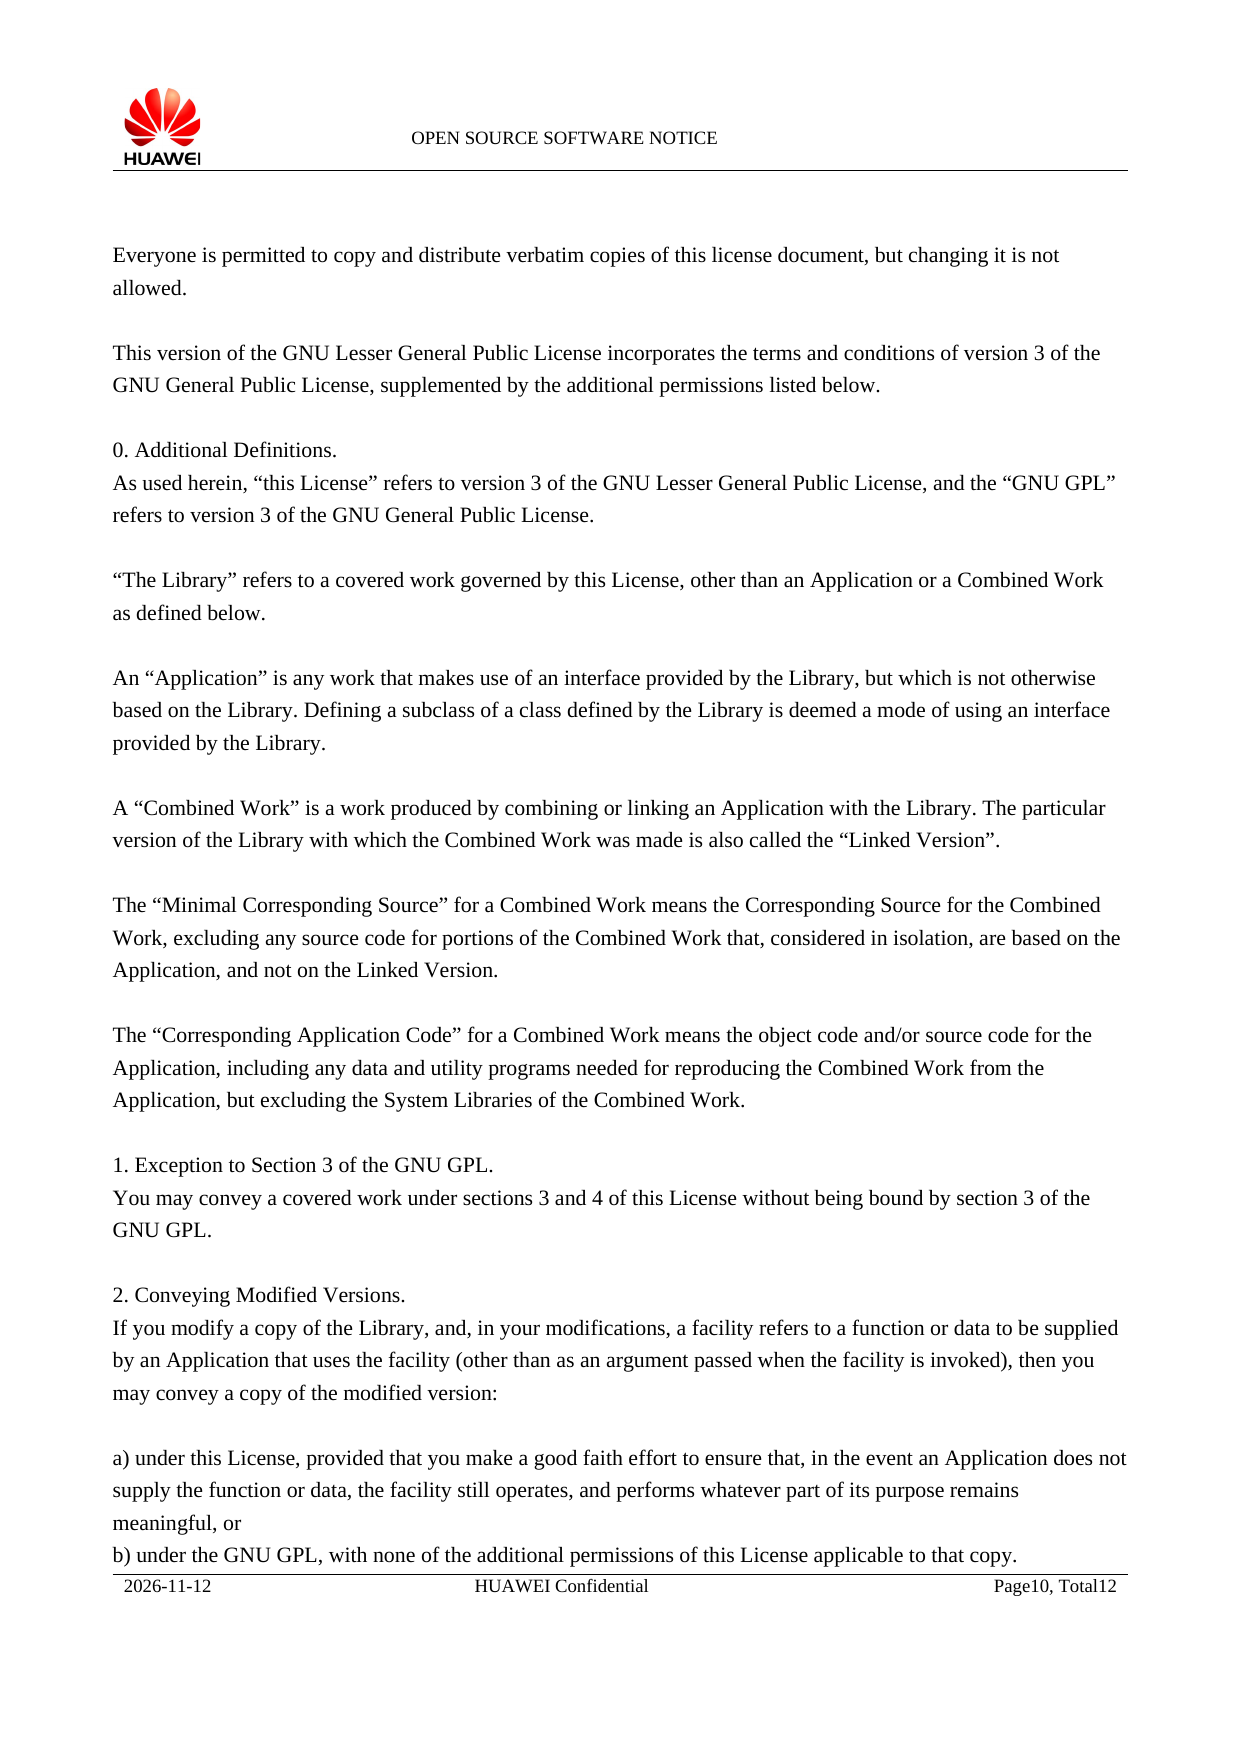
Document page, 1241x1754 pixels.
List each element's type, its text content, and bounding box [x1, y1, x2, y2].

picture [124, 88, 201, 165]
